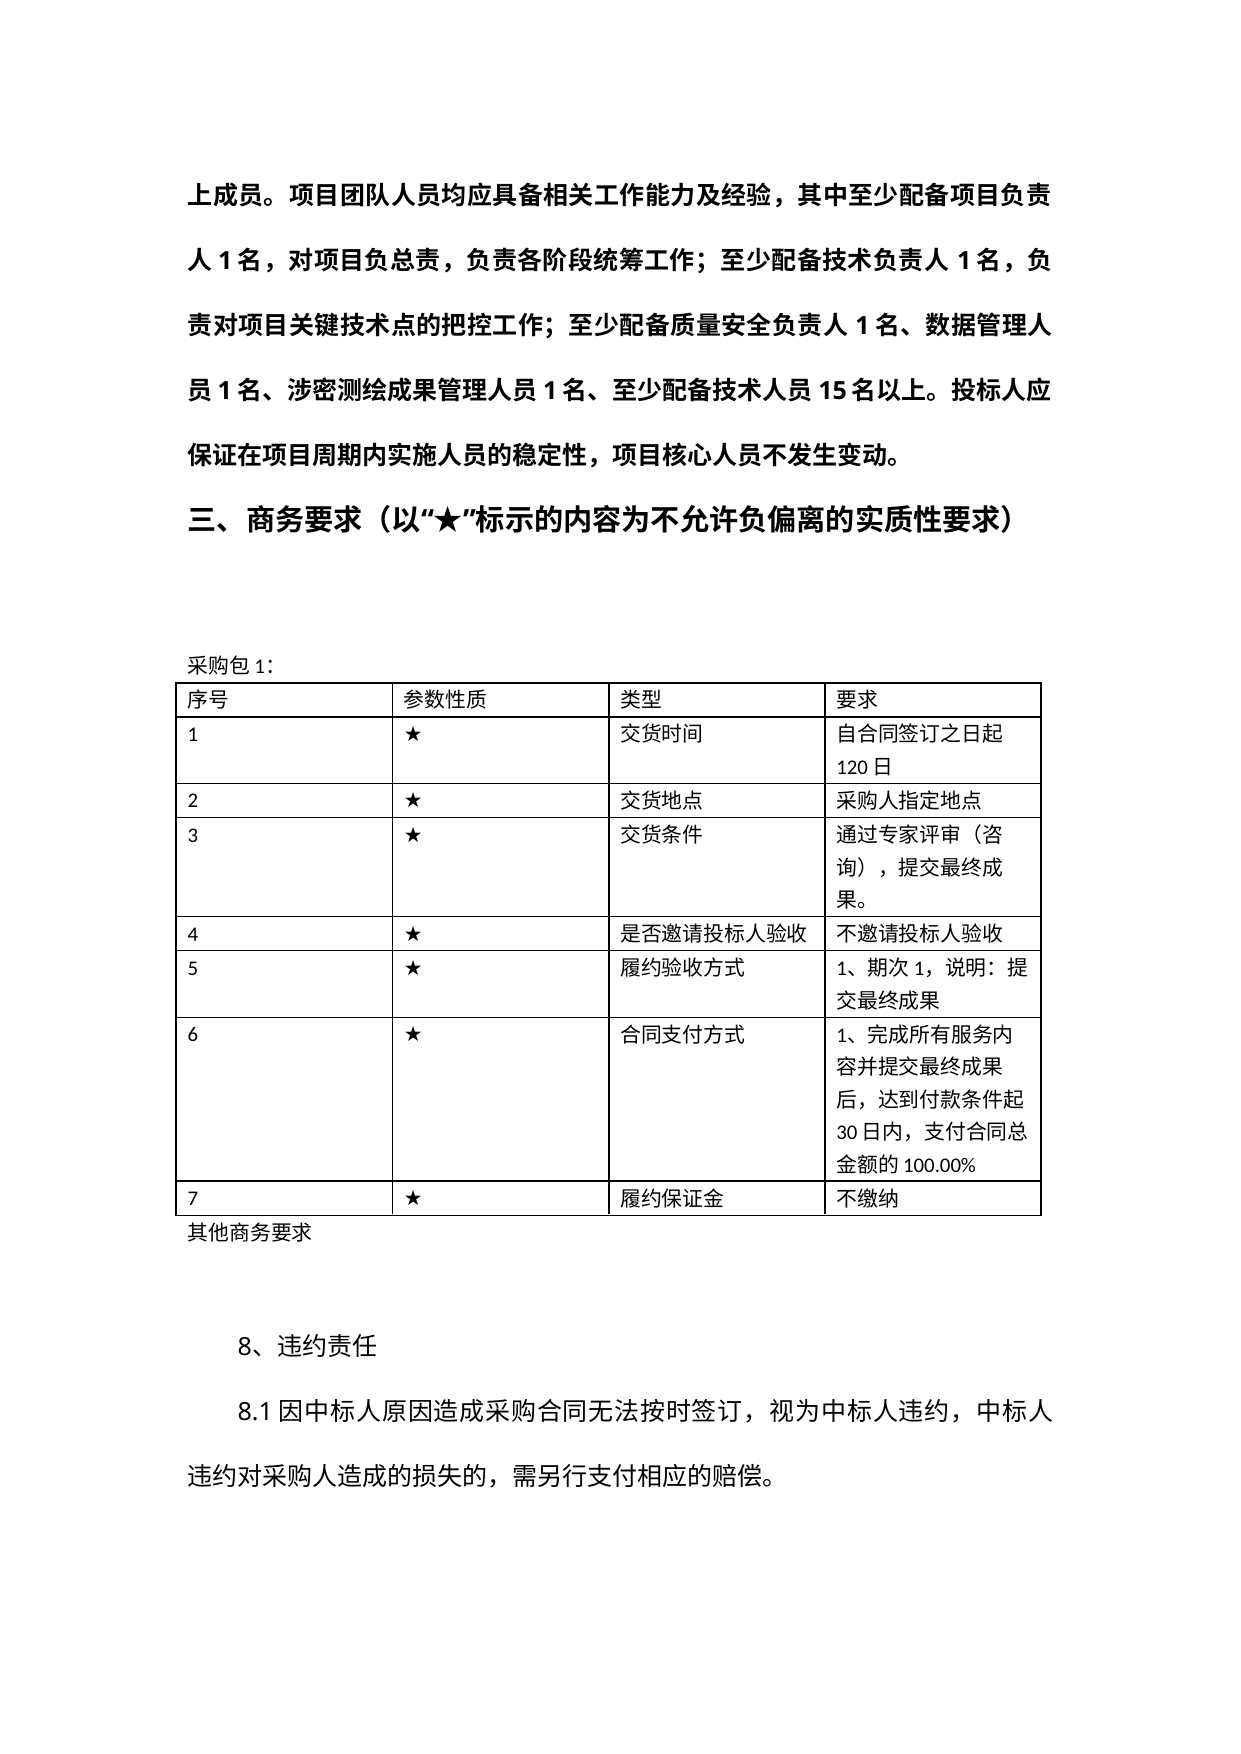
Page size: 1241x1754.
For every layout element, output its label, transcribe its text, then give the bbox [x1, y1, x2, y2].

table_cell ★ [393, 784, 608, 817]
text 8、违约责任 [187, 1313, 1053, 1378]
table_cell 不缴纳 [826, 1182, 1040, 1214]
text 三、商务要求（以“★”标示的内容为不允许负偏离的实质性要求） [187, 487, 1053, 552]
table_cell 1 [177, 718, 392, 783]
text 其他商务要求 [187, 1216, 1053, 1248]
table_cell 5 [177, 951, 392, 1016]
table_cell 2 [177, 784, 392, 817]
table_cell 1、完成所有服务内容并提交最终成果后，达到付款条件起30日内，支付合同总金额的100.00% [826, 1018, 1040, 1180]
table_cell 不邀请投标人验收 [826, 917, 1040, 950]
text 8.1因中标人原因造成采购合同无法按时签订，视为中标人违约，中标人违约对采购人造成的损失的，需另行支付相应的赔偿。 [187, 1378, 1053, 1508]
table_cell ★ [393, 718, 608, 783]
table_cell 履约保证金 [610, 1182, 824, 1214]
table_cell 合同支付方式 [610, 1018, 824, 1180]
table_cell 1、期次1，说明：提交最终成果 [826, 951, 1040, 1016]
table_cell ★ [393, 1182, 608, 1214]
table_cell 采购人指定地点 [826, 784, 1040, 817]
table_cell 交货时间 [610, 718, 824, 783]
table_cell 交货条件 [610, 818, 824, 916]
table_cell 交货地点 [610, 784, 824, 817]
table_cell ★ [393, 951, 608, 1016]
table_cell 通过专家评审（咨询），提交最终成果。 [826, 818, 1040, 916]
table_header 要求 [826, 684, 1040, 716]
table_cell 3 [177, 818, 392, 916]
table_cell 4 [177, 917, 392, 950]
text 采购包1： [187, 649, 1053, 682]
table_header 类型 [610, 684, 824, 716]
table_cell 7 [177, 1182, 392, 1214]
table_cell ★ [393, 917, 608, 950]
table_cell ★ [393, 818, 608, 916]
table_cell ★ [393, 1018, 608, 1180]
table_cell 是否邀请投标人验收 [610, 917, 824, 950]
table_cell 履约验收方式 [610, 951, 824, 1016]
table_header 序号 [177, 684, 392, 716]
table_cell 自合同签订之日起120日 [826, 718, 1040, 783]
table_header 参数性质 [393, 684, 608, 716]
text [187, 162, 1053, 487]
table_cell 6 [177, 1018, 392, 1180]
